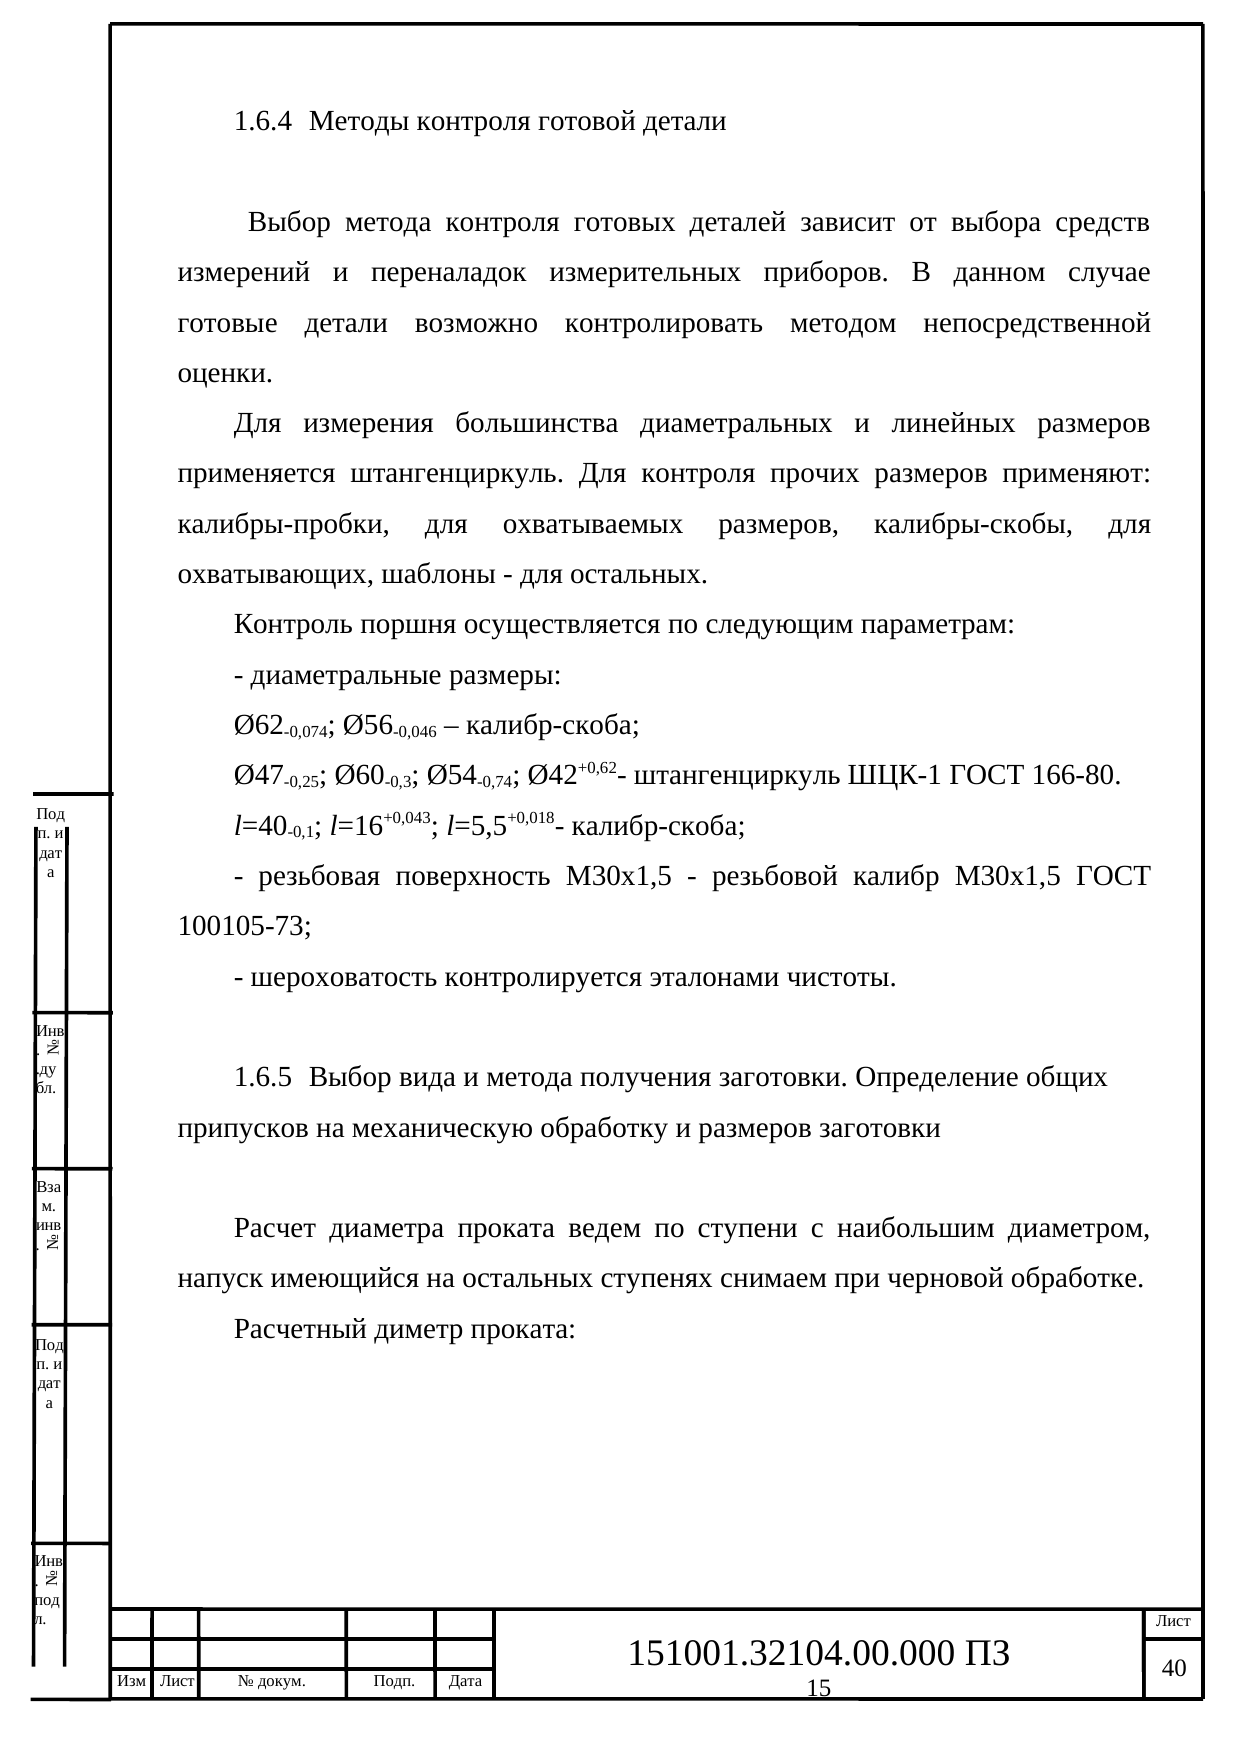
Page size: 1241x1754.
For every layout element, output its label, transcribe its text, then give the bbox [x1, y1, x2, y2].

text Для измерения большинства диаметральных и линейных размеров применяется штангенциркуль. Для контроля прочих размеров применяют: калибры-пробки, для охватываемых размеров, калибры-скобы, для охватывающих, шаблоны - для остальных. [177, 405, 1152, 590]
text - диаметральные размеры: [177, 657, 1152, 690]
text Выбор метода контроля готовых деталей зависит от выбора средств измерений и переналадок измерительных приборов. В данном случае готовые детали возможно контролировать методом непосредственной оценки. [177, 204, 1152, 388]
text - шероховатость контролируется эталонами чистоты. [177, 959, 1152, 992]
list Методы контроля готовой детали [233, 103, 1152, 137]
text Расчет диаметра проката ведем по ступени с наибольшим диаметром, напуск имеющийся на остальных ступенях снимаем при черновой обработке. [177, 1210, 1152, 1294]
text Ø47-0,25; Ø60-0,3; Ø54-0,74; Ø42+0,62- штангенциркуль ШЦК-1 ГОСТ 166-80. [177, 757, 1152, 791]
text Расчетный диметр проката: [177, 1311, 1152, 1344]
text l=40-0,1; l=16+0,043; l=5,5+0,018- калибр-скоба; [177, 808, 1152, 841]
text Контроль поршня осуществляется по следующим параметрам: [177, 607, 1152, 640]
text - резьбовая поверхность М30х1,5 - резьбовой калибр М30х1,5 ГОСТ 100105-73; [177, 858, 1152, 942]
list Выбор вида и метода получения заготовки. Определение общих припусков на механическую обработку и размеров заготовки [177, 1059, 1152, 1143]
text Ø62-0,074; Ø56-0,046 – калибр-скоба; [177, 707, 1152, 741]
